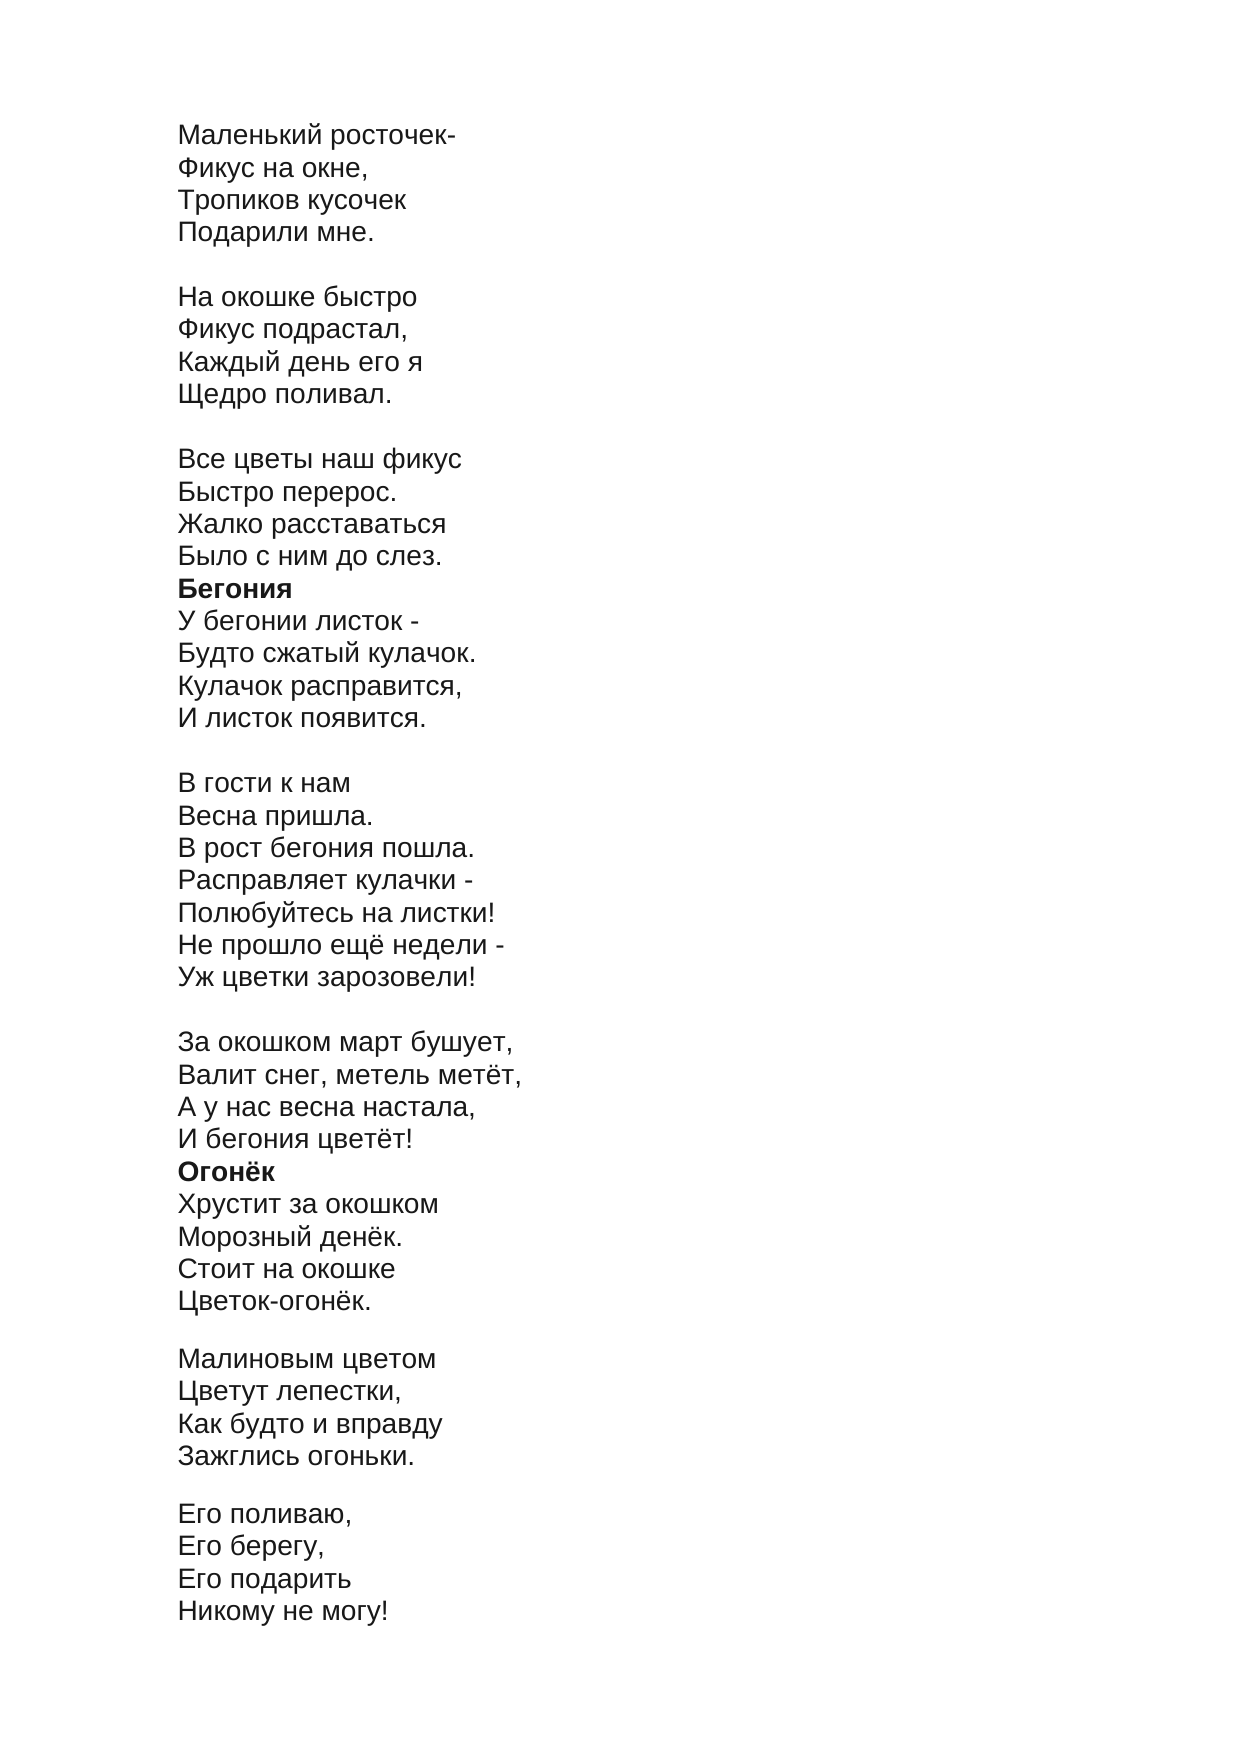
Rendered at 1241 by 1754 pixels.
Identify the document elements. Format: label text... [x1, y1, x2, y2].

text Его берегу, Его подарить Никому не могу! [177, 1529, 1152, 1626]
text Маленький росточек- Фикус на окне, Тропиков кусочек Подарили мне. На окошке быстро Фикус подрастал, Каждый день его я Щедро поливал. Все цветы наш фикус Быстро перерос. Жалко расставаться Было с ним до слез. [177, 118, 1152, 572]
text Хрустит за окошком Морозный денёк. Стоит на окошке Цветок-огонёк. [177, 1187, 1152, 1317]
text Бегония [177, 572, 1152, 604]
text Огонёк [177, 1155, 1152, 1187]
text Его поливаю, [177, 1497, 1152, 1529]
text Малиновым цветом Цветут лепестки, Как будто и вправду Зажглись огоньки. [177, 1342, 1152, 1472]
text У бегонии листок - Будто сжатый кулачок. Кулачок расправится, И листок появится. В гости к нам Весна пришла. В рост бегония пошла. Расправляет кулачки - Полюбуйтесь на листки! Не прошло ещё недели - Уж цветки зарозовели! За окошком март бушует, Валит снег, метель метёт, А у нас весна настала, И бегония цветёт! [177, 604, 1152, 1155]
